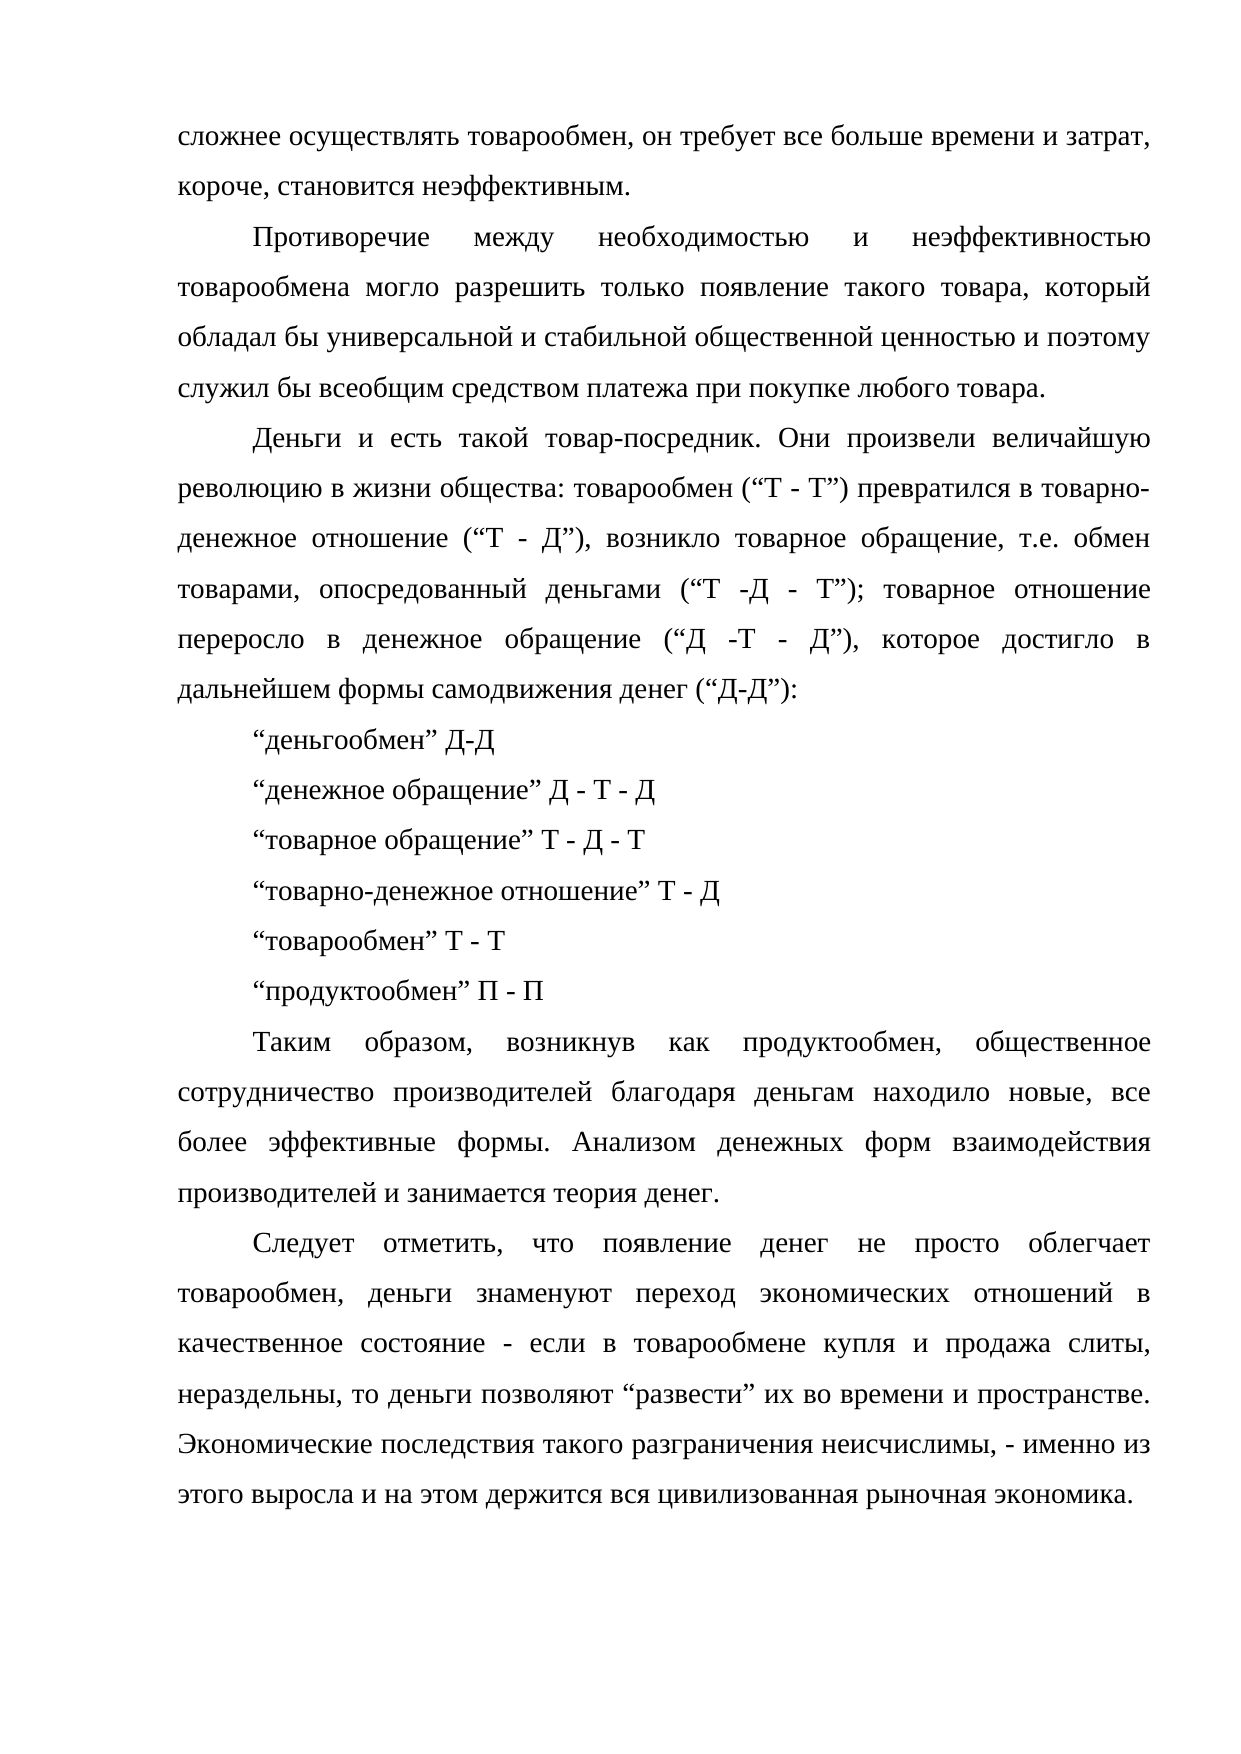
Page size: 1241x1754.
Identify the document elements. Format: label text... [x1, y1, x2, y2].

text “товарное обращение” Т - Д - Т [177, 822, 1152, 856]
text “товарно-денежное отношение” Т - Д [177, 873, 1152, 906]
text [177, 118, 1152, 202]
text Таким образом, возникнув как продуктообмен, общественное сотрудничество производителей благодаря деньгам находило новые, все более эффективные формы. Анализом денежных форм взаимодействия производителей и занимается теория денег. [177, 1024, 1152, 1208]
text Деньги и есть такой товар-посредник. Они произвели величайшую революцию в жизни общества: товарообмен (“Т - Т”) превратился в товарно-денежное отношение (“Т - Д”), возникло товарное обращение, т.е. обмен товарами, опосредованный деньгами (“Т -Д - Т”); товарное отношение переросло в денежное обращение (“Д -Т - Д”), которое достигло в дальнейшем формы самодвижения денег (“Д-Д”): [177, 420, 1152, 705]
text “продуктообмен” П - П [177, 973, 1152, 1007]
text “товарообмен” Т - Т [177, 923, 1152, 957]
text “деньгообмен” Д-Д [177, 722, 1152, 755]
text Противоречие между необходимостью и неэффективностью товарообмена могло разрешить только появление такого товара, который обладал бы универсальной и стабильной общественной ценностью и поэтому служил бы всеобщим средством платежа при покупке любого товара. [177, 219, 1152, 403]
text Следует отметить, что появление денег не просто облегчает товарообмен, деньги знаменуют переход экономических отношений в качественное состояние - если в товарообмене купля и продажа слиты, нераздельны, то деньги позволяют “развести” их во времени и пространстве. Экономические последствия такого разграничения неисчислимы, - именно из этого выросла и на этом держится вся цивилизованная рыночная экономика. [177, 1225, 1152, 1510]
text “денежное обращение” Д - Т - Д [177, 772, 1152, 806]
